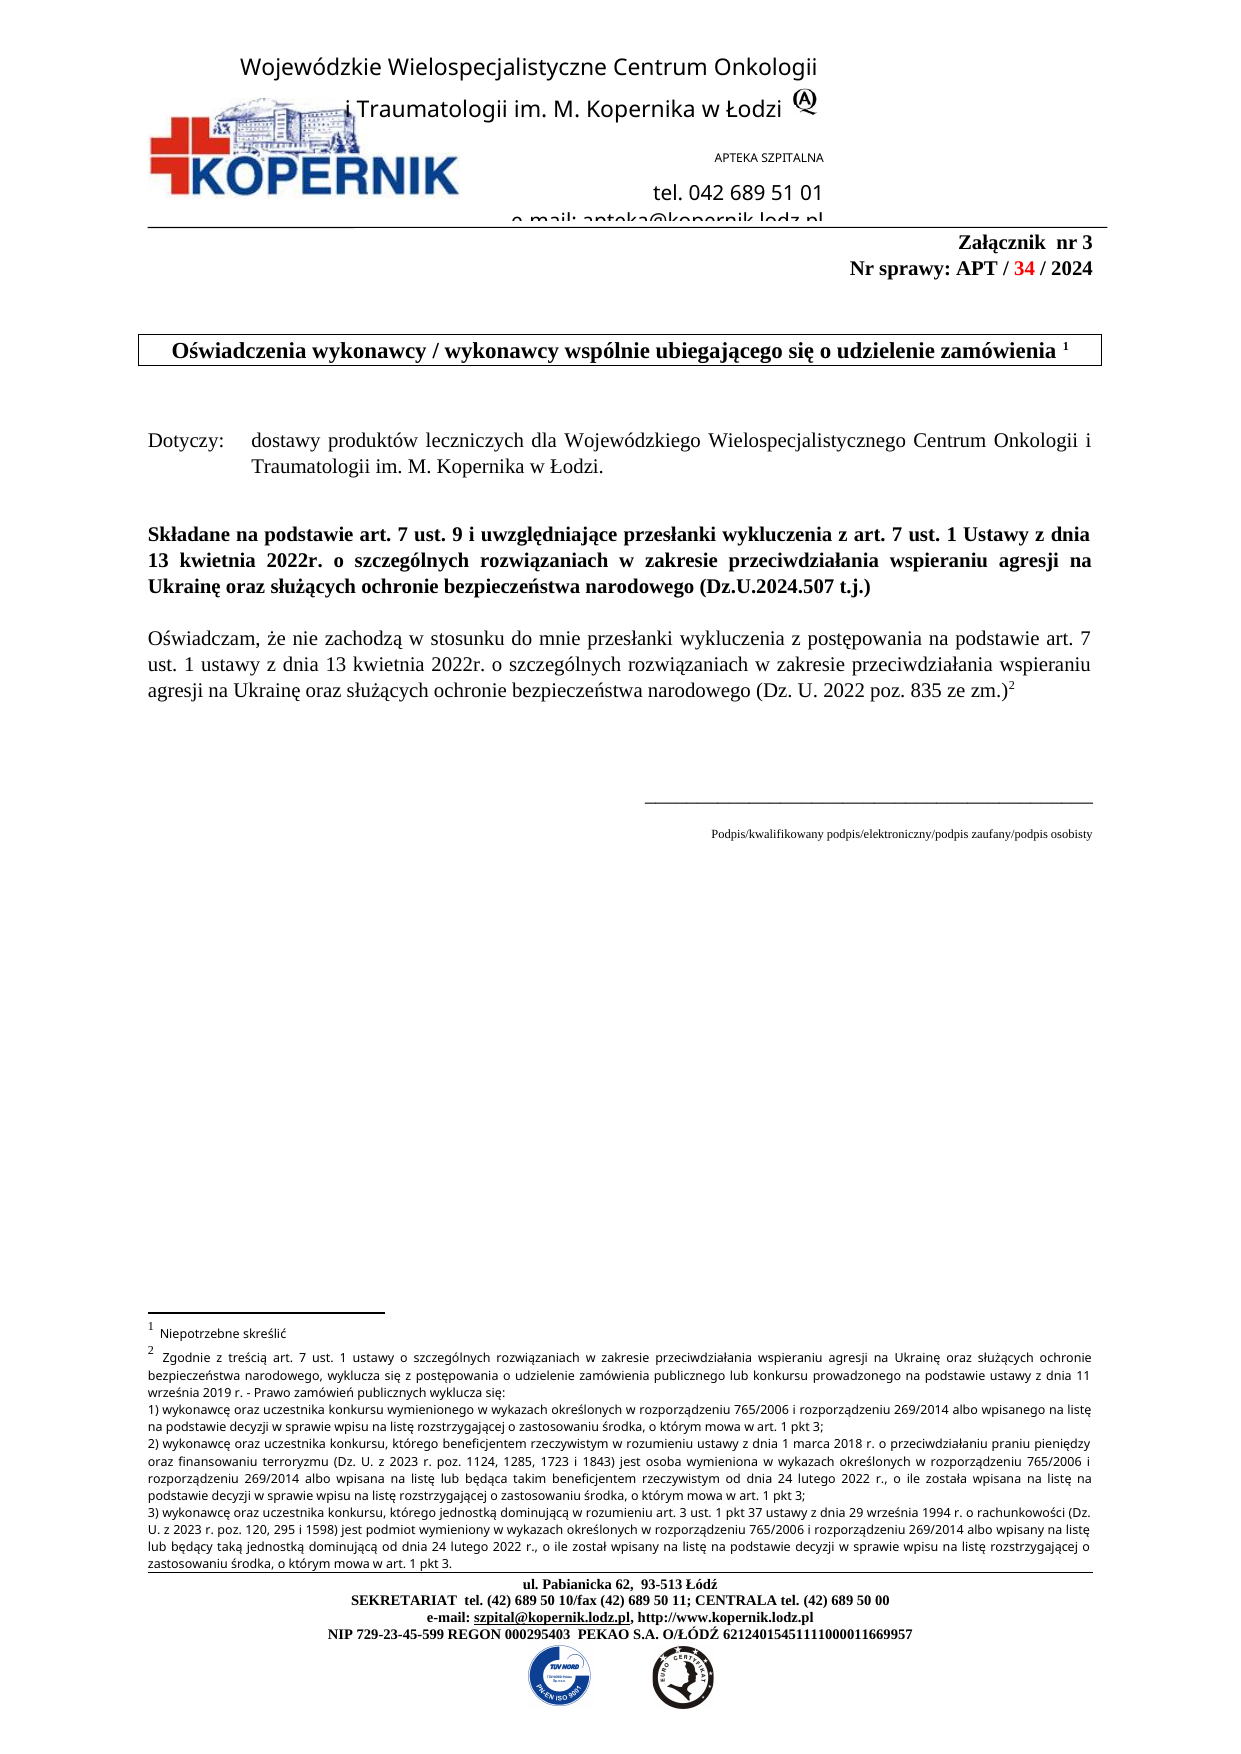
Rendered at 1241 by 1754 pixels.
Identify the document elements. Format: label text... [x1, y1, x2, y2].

text ___________________________________________ [148, 782, 1093, 806]
text Nr sprawy: APT / 34 / 2024 [369, 256, 1093, 280]
text Załącznik nr 3 [369, 72, 1093, 254]
picture [652, 1645, 714, 1709]
text Dotyczy: dostawy produktów leczniczych dla Wojewódzkiego Wielospecjalistycznego Centrum Onkologii i Traumatologii im. M. Kopernika w Łodzi. [148, 428, 1093, 478]
text Składane na podstawie art. 7 ust. 9 i uwzględniające przesłanki wykluczenia z art. 7 ust. 1 Ustawy z dnia 13 kwietnia 2022r. o szczególnych rozwiązaniach w zakresie przeciwdziałania wspieraniu agresji na Ukrainę oraz służących ochronie bezpieczeństwa narodowego (Dz.U.2024.507 t.j.) [148, 522, 1093, 598]
picture [526, 1642, 596, 1709]
picture [788, 82, 824, 118]
picture [147, 98, 369, 199]
text Podpis/kwalifikowany podpis/elektroniczny/podpis zaufany/podpis osobisty [148, 827, 1093, 841]
text Oświadczenia wykonawcy / wykonawcy wspólnie ubiegającego się o udzielenie zamówienia [139, 335, 1101, 365]
text Oświadczam, że nie zachodzą w stosunku do mnie przesłanki wykluczenia z postępowania na podstawie art. 7 ust. 1 ustawy z dnia 13 kwietnia 2022r. o szczególnych rozwiązaniach w zakresie przeciwdziałania wspieraniu agresji na Ukrainę oraz służących ochronie bezpieczeństwa narodowego (Dz. U. 2022 poz. 835 ze zm.) [148, 626, 1093, 702]
